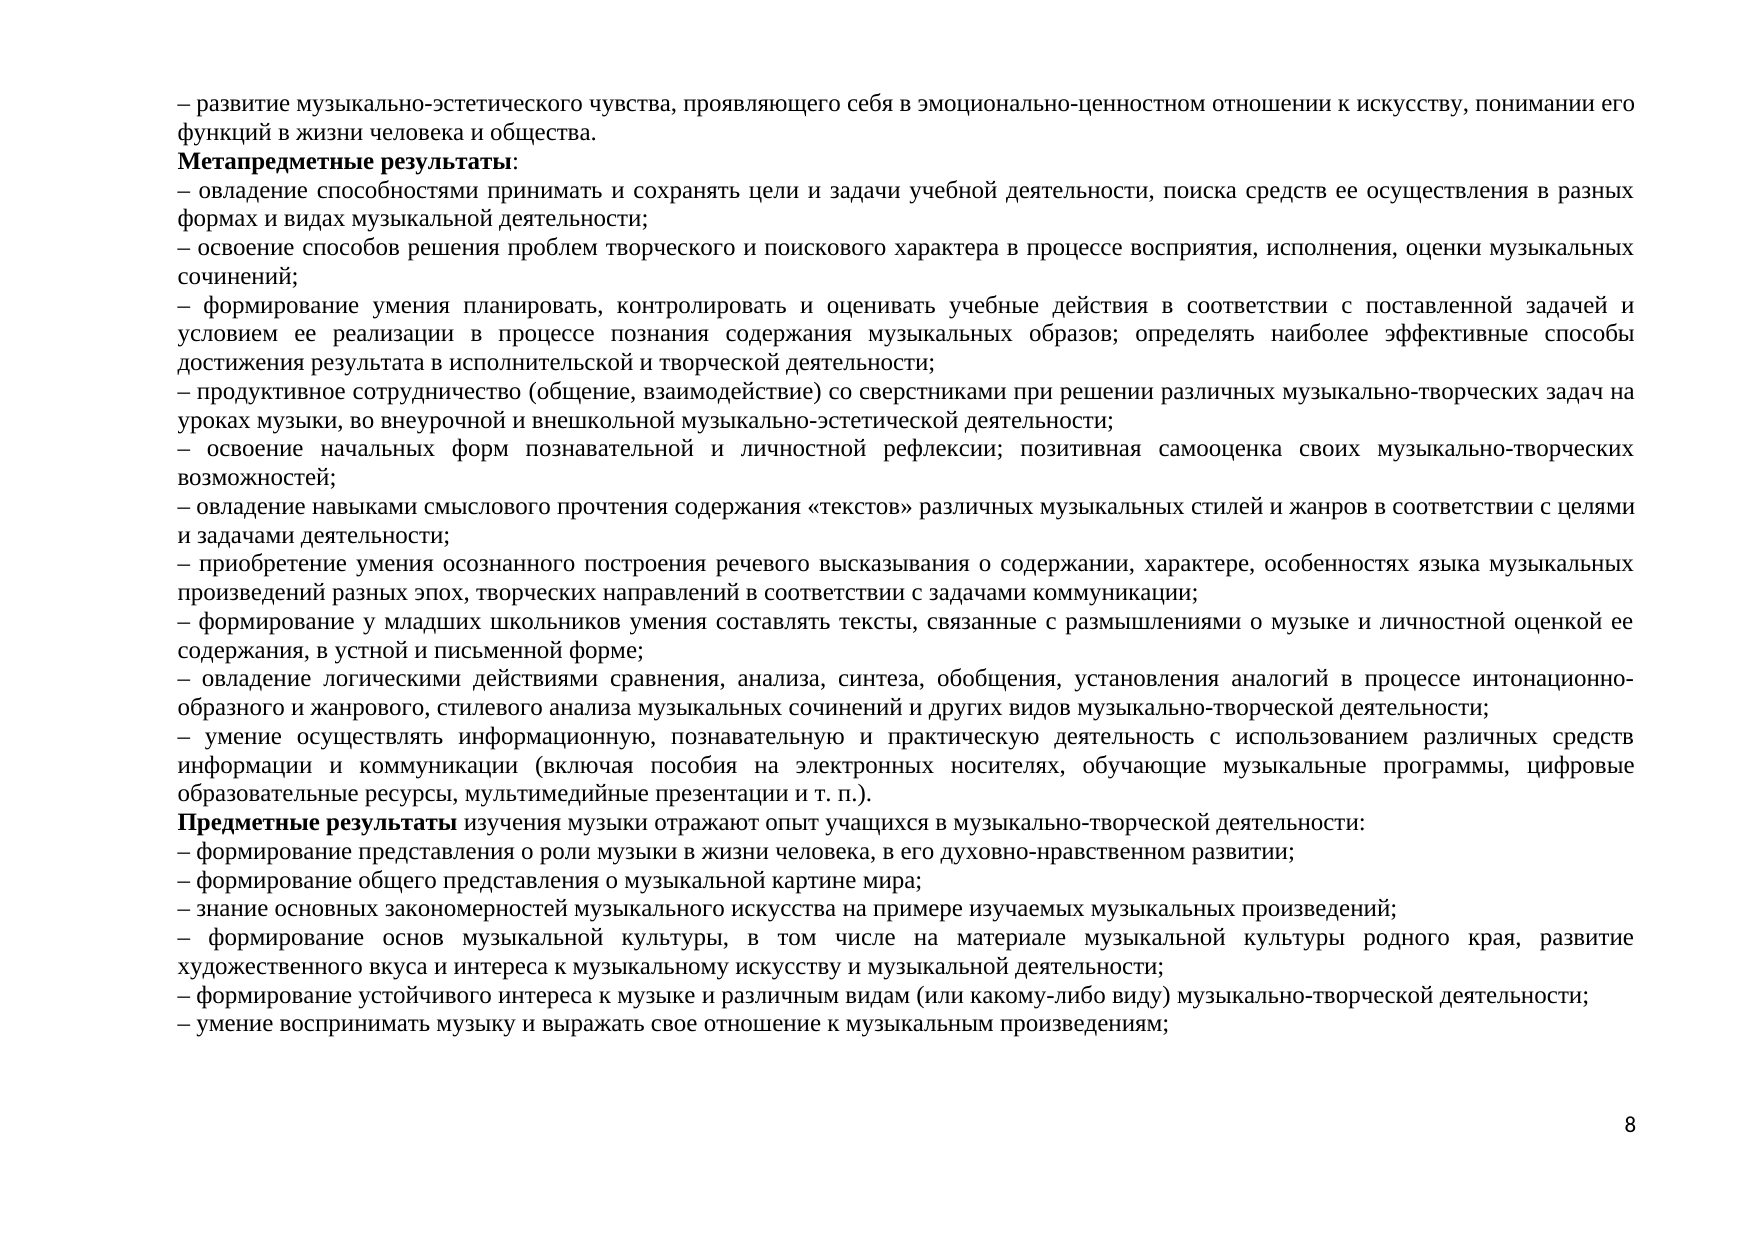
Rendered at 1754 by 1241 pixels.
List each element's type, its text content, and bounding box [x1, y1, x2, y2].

text – умение воспринимать музыку и выражать свое отношение к музыкальным произведениям; [177, 1008, 1636, 1037]
text – формирование общего представления о музыкальной картине мира; [177, 865, 1636, 893]
text – формирование умения планировать, контролировать и оценивать учебные действия в соответствии с поставленной задачей и условием ее реализации в процессе познания содержания музыкальных образов; определять наиболее эффективные способы достижения результата в исполнительской и творческой деятельности; [177, 290, 1636, 376]
text – формирование устойчивого интереса к музыке и различным видам (или какому-либо виду) музыкально-творческой деятельности; [177, 980, 1636, 1008]
text – формирование основ музыкальной культуры, в том числе на материале музыкальной культуры родного края, развитие художественного вкуса и интереса к музыкальному искусству и музыкальной деятельности; [177, 922, 1636, 980]
text – овладение способностями принимать и сохранять цели и задачи учебной деятельности, поиска средств ее осуществления в разных формах и видах музыкальной деятельности; [177, 175, 1636, 232]
text – продуктивное сотрудничество (общение, взаимодействие) со сверстниками при решении различных музыкально-творческих задач на уроках музыки, во внеурочной и внешкольной музыкально-эстетической деятельности; [177, 376, 1636, 433]
text – овладение навыками смыслового прочтения содержания «текстов» различных музыкальных стилей и жанров в соответствии с целями и задачами деятельности; [177, 491, 1636, 548]
text – приобретение умения осознанного построения речевого высказывания о содержании, характере, особенностях языка музыкальных произведений разных эпох, творческих направлений в соответствии с задачами коммуникации; [177, 548, 1636, 606]
text – умение осуществлять информационную, познавательную и практическую деятельность с использованием различных средств информации и коммуникации (включая пособия на электронных носителях, обучающие музыкальные программы, цифровые образовательные ресурсы, мультимедийные презентации и т. п.). [177, 721, 1636, 807]
text – развитие музыкально-эстетического чувства, проявляющего себя в эмоционально-ценностном отношении к искусству, понимании его функций в жизни человека и общества. [177, 88, 1636, 146]
text – освоение способов решения проблем творческого и поискового характера в процессе восприятия, исполнения, оценки музыкальных сочинений; [177, 232, 1636, 290]
text Метапредметные результаты: [177, 146, 1636, 175]
text – знание основных закономерностей музыкального искусства на примере изучаемых музыкальных произведений; [177, 893, 1636, 922]
text Предметные результаты изучения музыки отражают опыт учащихся в музыкально-творческой деятельности: [177, 807, 1636, 836]
text – овладение логическими действиями сравнения, анализа, синтеза, обобщения, установления аналогий в процессе интонационно-образного и жанрового, стилевого анализа музыкальных сочинений и других видов музыкально-творческой деятельности; [177, 663, 1636, 721]
text – освоение начальных форм познавательной и личностной рефлексии; позитивная самооценка своих музыкально-творческих возможностей; [177, 433, 1636, 491]
text – формирование у младших школьников умения составлять тексты, связанные с размышлениями о музыке и личностной оценкой ее содержания, в устной и письменной форме; [177, 606, 1636, 663]
text – формирование представления о роли музыки в жизни человека, в его духовно-нравственном развитии; [177, 836, 1636, 865]
